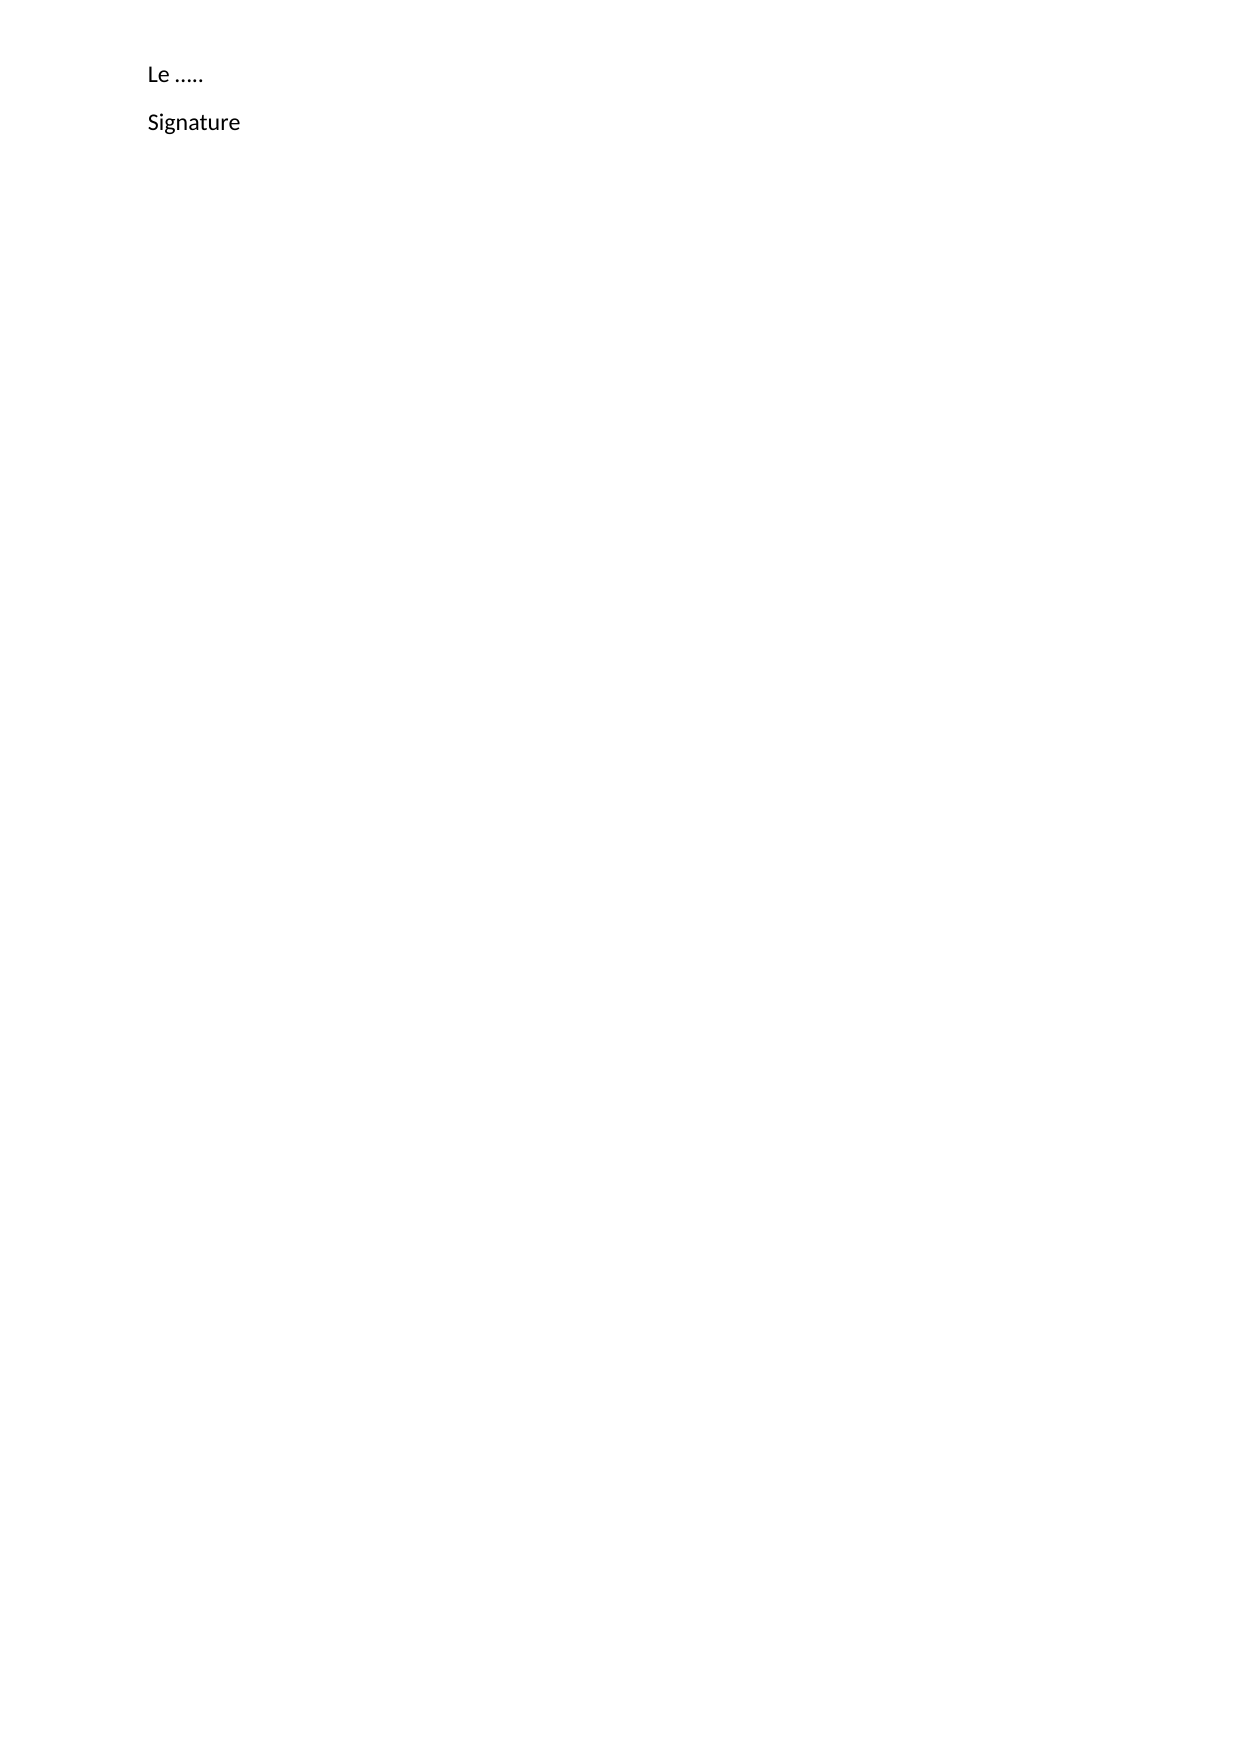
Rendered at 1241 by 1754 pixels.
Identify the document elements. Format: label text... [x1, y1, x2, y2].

text Signature [148, 107, 1093, 137]
text Le ….. [148, 59, 1093, 88]
